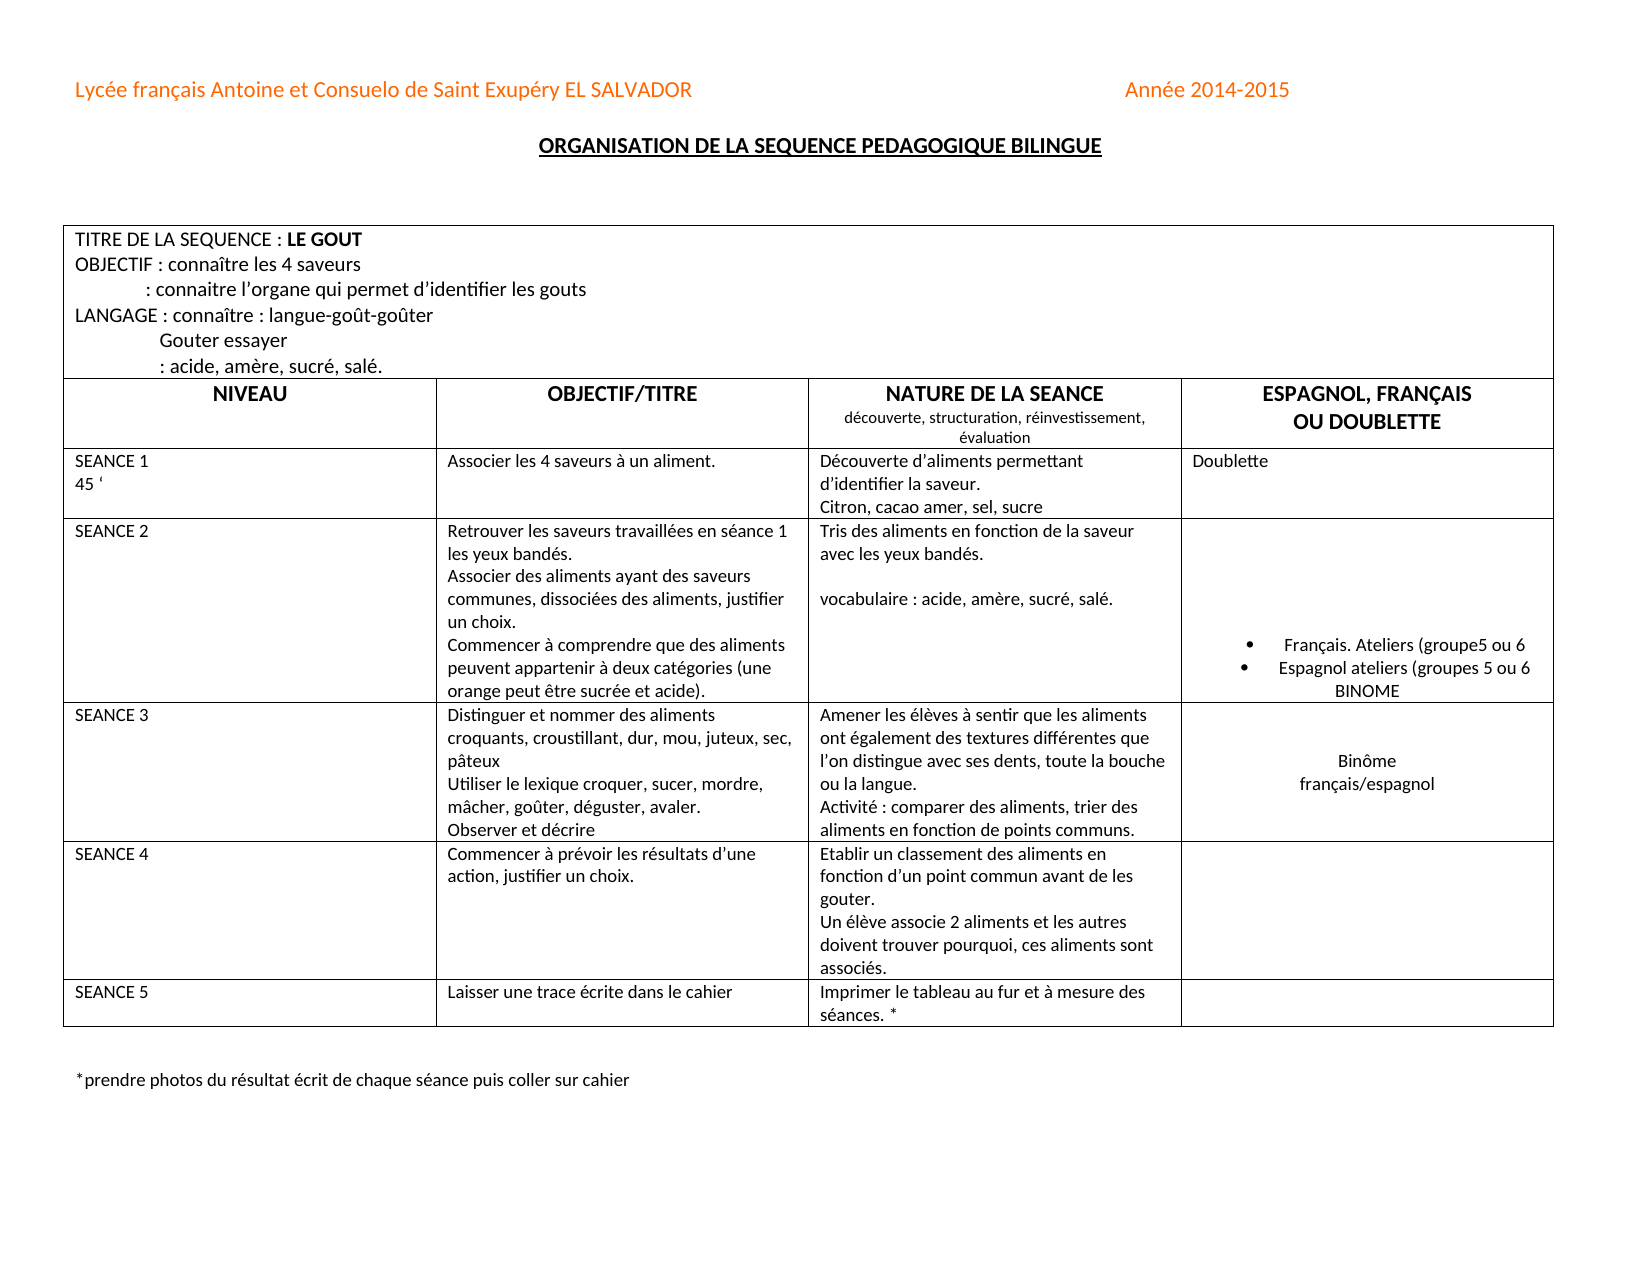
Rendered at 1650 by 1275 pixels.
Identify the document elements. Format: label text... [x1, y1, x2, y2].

table_cell ESPAGNOL, FRANÇAIS OU DOUBLETTE [1182, 379, 1553, 448]
text *prendre photos du résultat écrit de chaque séance puis coller sur cahier [75, 1068, 1566, 1091]
table_cell Laisser une trace écrite dans le cahier [437, 980, 808, 1026]
table_cell Commencer à prévoir les résultats d’une action, justifier un choix. [437, 842, 808, 979]
table_cell Binôme français/espagnol [1182, 703, 1553, 841]
table_cell SEANCE 4 [64, 842, 436, 979]
table_cell Tris des aliments en fonction de la saveur avec les yeux bandés. vocabulaire : acide, amère, sucré, salé. [809, 519, 1181, 702]
table_cell Amener les élèves à sentir que les aliments ont également des textures différentes que l’on distingue avec ses dents, toute la bouche ou la langue. Activité : comparer des aliments, trier des aliments en fonction de points communs. [809, 703, 1181, 841]
table_cell [1182, 980, 1553, 1026]
table_cell Associer les 4 saveurs à un aliment. [437, 449, 808, 518]
table_header TITRE DE LA SEQUENCE : LE GOUT OBJECTIF : connaître les 4 saveurs : connaitre l’organe qui permet d’identifier les gouts LANGAGE : connaître : langue-goût-goûter Gouter essayer : acide, amère, sucré, salé. [64, 226, 1553, 378]
table_cell Retrouver les saveurs travaillées en séance 1 les yeux bandés. Associer des aliments ayant des saveurs communes, dissociées des aliments, justifier un choix. Commencer à comprendre que des aliments peuvent appartenir à deux catégories (une orange peut être sucrée et acide). [437, 519, 808, 702]
table_cell Imprimer le tableau au fur et à mesure des séances. * [809, 980, 1181, 1026]
table_cell Distinguer et nommer des aliments croquants, croustillant, dur, mou, juteux, sec, pâteux Utiliser le lexique croquer, sucer, mordre, mâcher, goûter, déguster, avaler. Observer et décrire [437, 703, 808, 841]
table_cell OBJECTIF/TITRE [437, 379, 808, 448]
table_cell Découverte d’aliments permettant d’identifier la saveur. Citron, cacao amer, sel, sucre [809, 449, 1181, 518]
table_cell Français. Ateliers (groupe5 ou 6 Espagnol ateliers (groupes 5 ou 6 BINOME [1182, 519, 1553, 702]
table_cell SEANCE 2 [64, 519, 436, 702]
table_cell NATURE DE LA SEANCE découverte, structuration, réinvestissement, évaluation [809, 379, 1181, 448]
table_cell [1182, 842, 1553, 979]
table_cell Doublette [1182, 449, 1553, 518]
table_cell NIVEAU [64, 379, 436, 448]
table_cell SEANCE 5 [64, 980, 436, 1026]
text ORGANISATION DE LA SEQUENCE PEDAGOGIQUE BILINGUE [75, 131, 1566, 159]
table_cell SEANCE 1 45 ‘ [64, 449, 436, 518]
table_cell SEANCE 3 [64, 703, 436, 841]
table_cell Etablir un classement des aliments en fonction d’un point commun avant de les gouter. Un élève associe 2 aliments et les autres doivent trouver pourquoi, ces aliments sont associés. [809, 842, 1181, 979]
